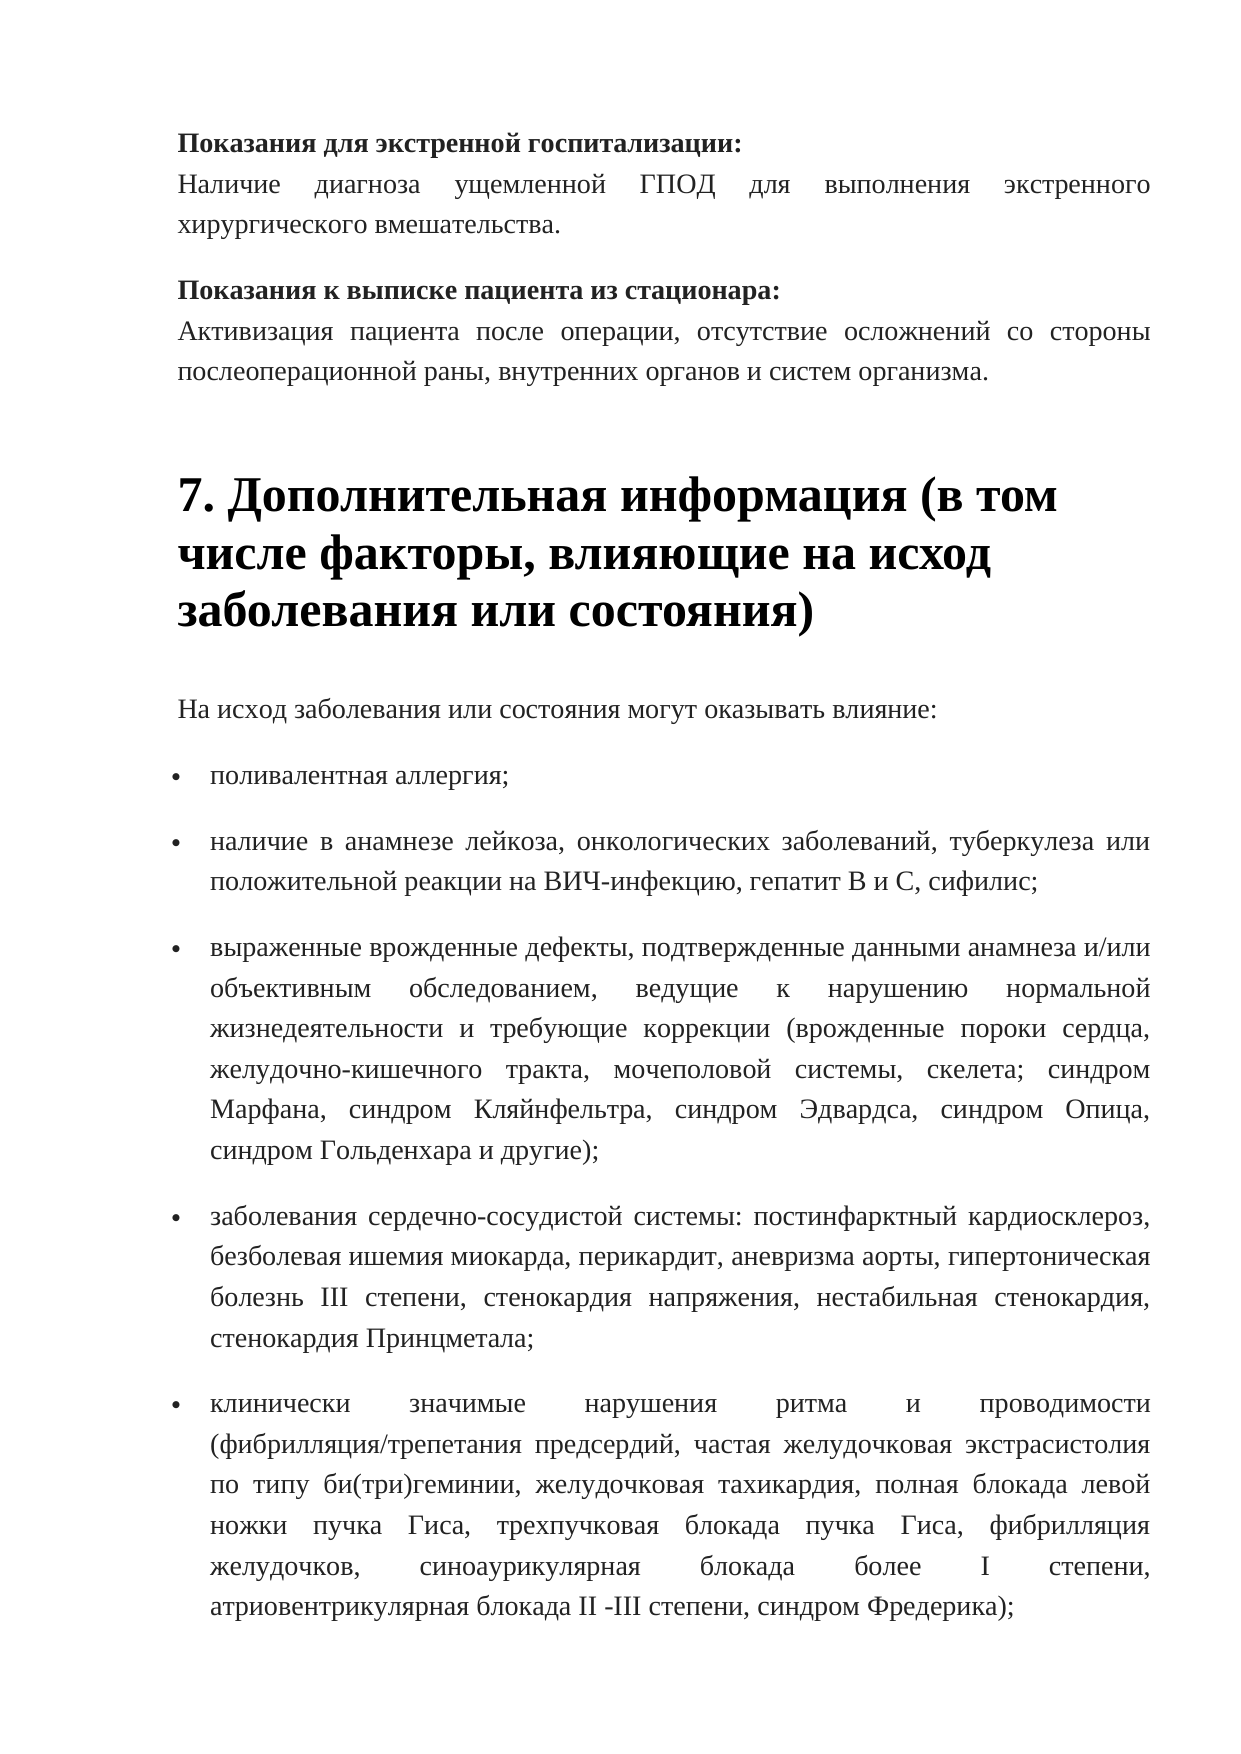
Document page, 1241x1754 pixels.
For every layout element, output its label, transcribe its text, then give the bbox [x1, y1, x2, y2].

text Показания к выписке пациента из стационара: [177, 265, 1152, 306]
text На исход заболевания или состояния могут оказывать влияние: [177, 684, 1152, 725]
text Показания для экстренной госпитализации: [177, 118, 1152, 159]
list поливалентная аллергия; [172, 750, 1152, 791]
text 7. Дополнительная информация (в том числе факторы, влияющие на исход заболевания или состояния) [177, 465, 1152, 637]
list заболевания сердечно-сосудистой системы: постинфарктный кардиосклероз, безболевая ишемия миокарда, перикардит, аневризма аорты, гипертоническая болезнь III степени, стенокардия напряжения, нестабильная стенокардия, стенокардия Принцметала; [172, 1191, 1152, 1353]
list выраженные врожденные дефекты, подтвержденные данными анамнеза и/или объективным обследованием, ведущие к нарушению нормальной жизнедеятельности и требующие коррекции (врожденные пороки сердца, желудочно-кишечного тракта, мочеполовой системы, скелета; синдром Марфана, синдром Кляйнфельтра, синдром Эдвардса, синдром Опица, синдром Гольденхара и другие); [172, 922, 1152, 1166]
list клинически значимые нарушения ритма и проводимости (фибрилляция/трепетания предсердий, частая желудочковая экстрасистолия по типу би(три)геминии, желудочковая тахикардия, полная блокада левой ножки пучка Гиса, трехпучковая блокада пучка Гиса, фибрилляция желудочков, синоаурикулярная блокада более I степени, атриовентрикулярная блокада II -III степени, синдром Фредерика); [172, 1378, 1152, 1622]
text Наличие диагноза ущемленной ГПОД для выполнения экстренного хирургического вмешательства. [177, 159, 1152, 240]
text Активизация пациента после операции, отсутствие осложнений со стороны послеоперационной раны, внутренних органов и систем организма. [177, 306, 1152, 387]
list наличие в анамнезе лейкоза, онкологических заболеваний, туберкулеза или положительной реакции на ВИЧ-инфекцию, гепатит В и С, сифилис; [172, 816, 1152, 897]
